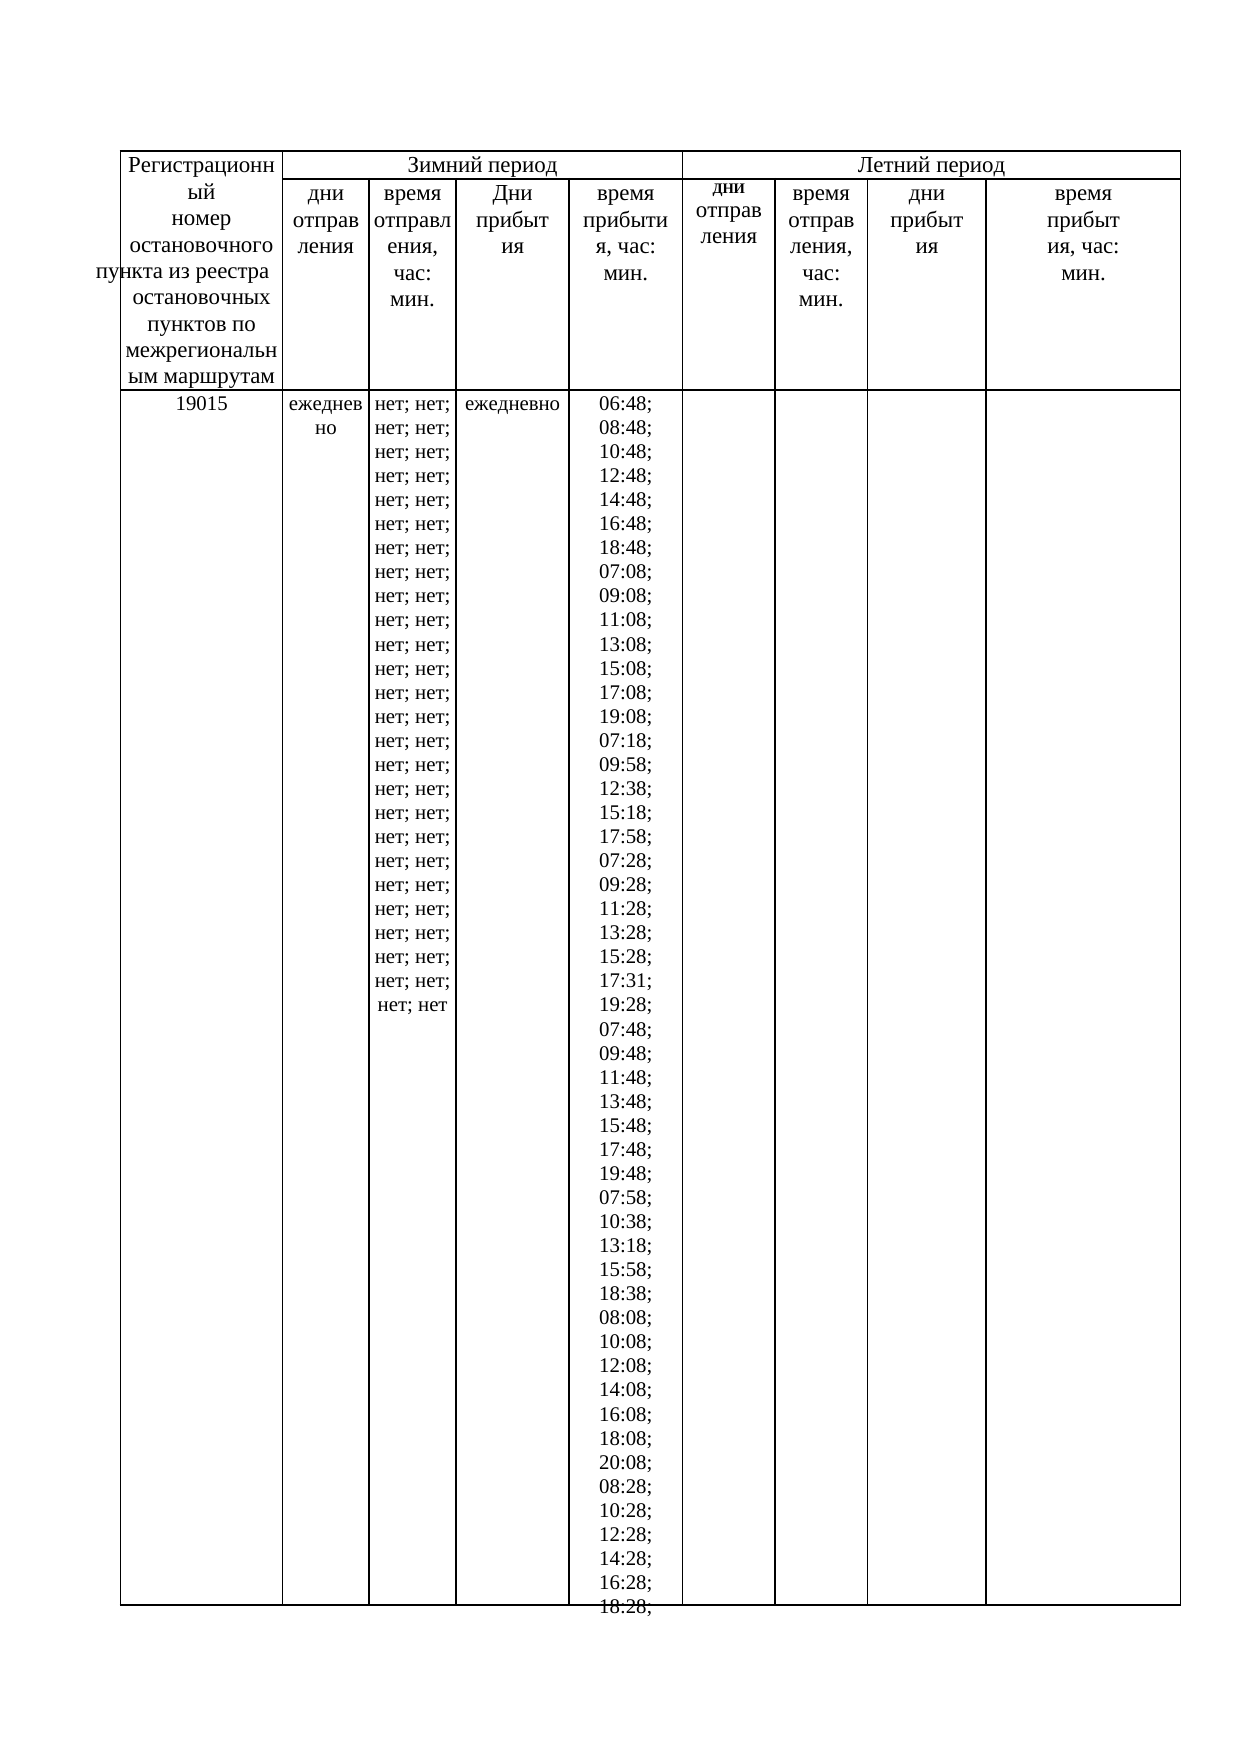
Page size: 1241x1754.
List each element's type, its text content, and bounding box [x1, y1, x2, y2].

table_cell ДНИ отправ ления [683, 180, 774, 389]
table_cell Дни прибыт ия [457, 180, 568, 389]
table_cell ежедневно [283, 391, 368, 1604]
table_header Зимний период [283, 152, 682, 178]
table_cell дни прибыт ия [868, 180, 985, 389]
table_cell время прибыти я, час: мин. [570, 180, 682, 389]
table_header Летний период [683, 152, 1180, 178]
table_cell ежедневно [457, 391, 568, 1604]
table_cell [776, 391, 867, 1604]
table_cell [868, 391, 985, 1604]
table_cell время отправ ления, час: мин. [776, 180, 867, 389]
table_cell [987, 391, 1180, 1604]
table_cell время отправл ения, час: мин. [370, 180, 455, 389]
table_cell дни отправ ления [283, 180, 368, 389]
table_header Регистрационный номер остановочного пункта из реестра остановочных пунктов по межрегиональным маршрутам регулярных перевозок [121, 152, 282, 389]
table_cell нет; нет; нет; нет; нет; нет; нет; нет; нет; нет; нет; нет; нет; нет; нет; нет; нет; нет; нет; нет; нет; нет; нет; нет; нет; нет; нет; нет; нет; нет; нет; нет; нет; нет; нет; нет; нет; нет; нет; нет; нет; нет; нет; нет; нет; нет; нет; нет; нет; нет; нет; нет [370, 391, 455, 1604]
table_cell 06:48; 08:48; 10:48; 12:48; 14:48; 16:48; 18:48; 07:08; 09:08; 11:08; 13:08; 15:08; 17:08; 19:08; 07:18; 09:58; 12:38; 15:18; 17:58; 07:28; 09:28; 11:28; 13:28; 15:28; 17:31; 19:28; 07:48; 09:48; 11:48; 13:48; 15:48; 17:48; 19:48; 07:58; 10:38; 13:18; 15:58; 18:38; 08:08; 10:08; 12:08; 14:08; 16:08; 18:08; 20:08; 08:28; 10:28; 12:28; 14:28; 16:28; 18:28; 20:28 [570, 391, 682, 1604]
table_cell время прибыт ия, час: мин. [987, 180, 1180, 389]
table_cell [683, 391, 774, 1604]
table_cell 19015 [121, 391, 282, 1604]
